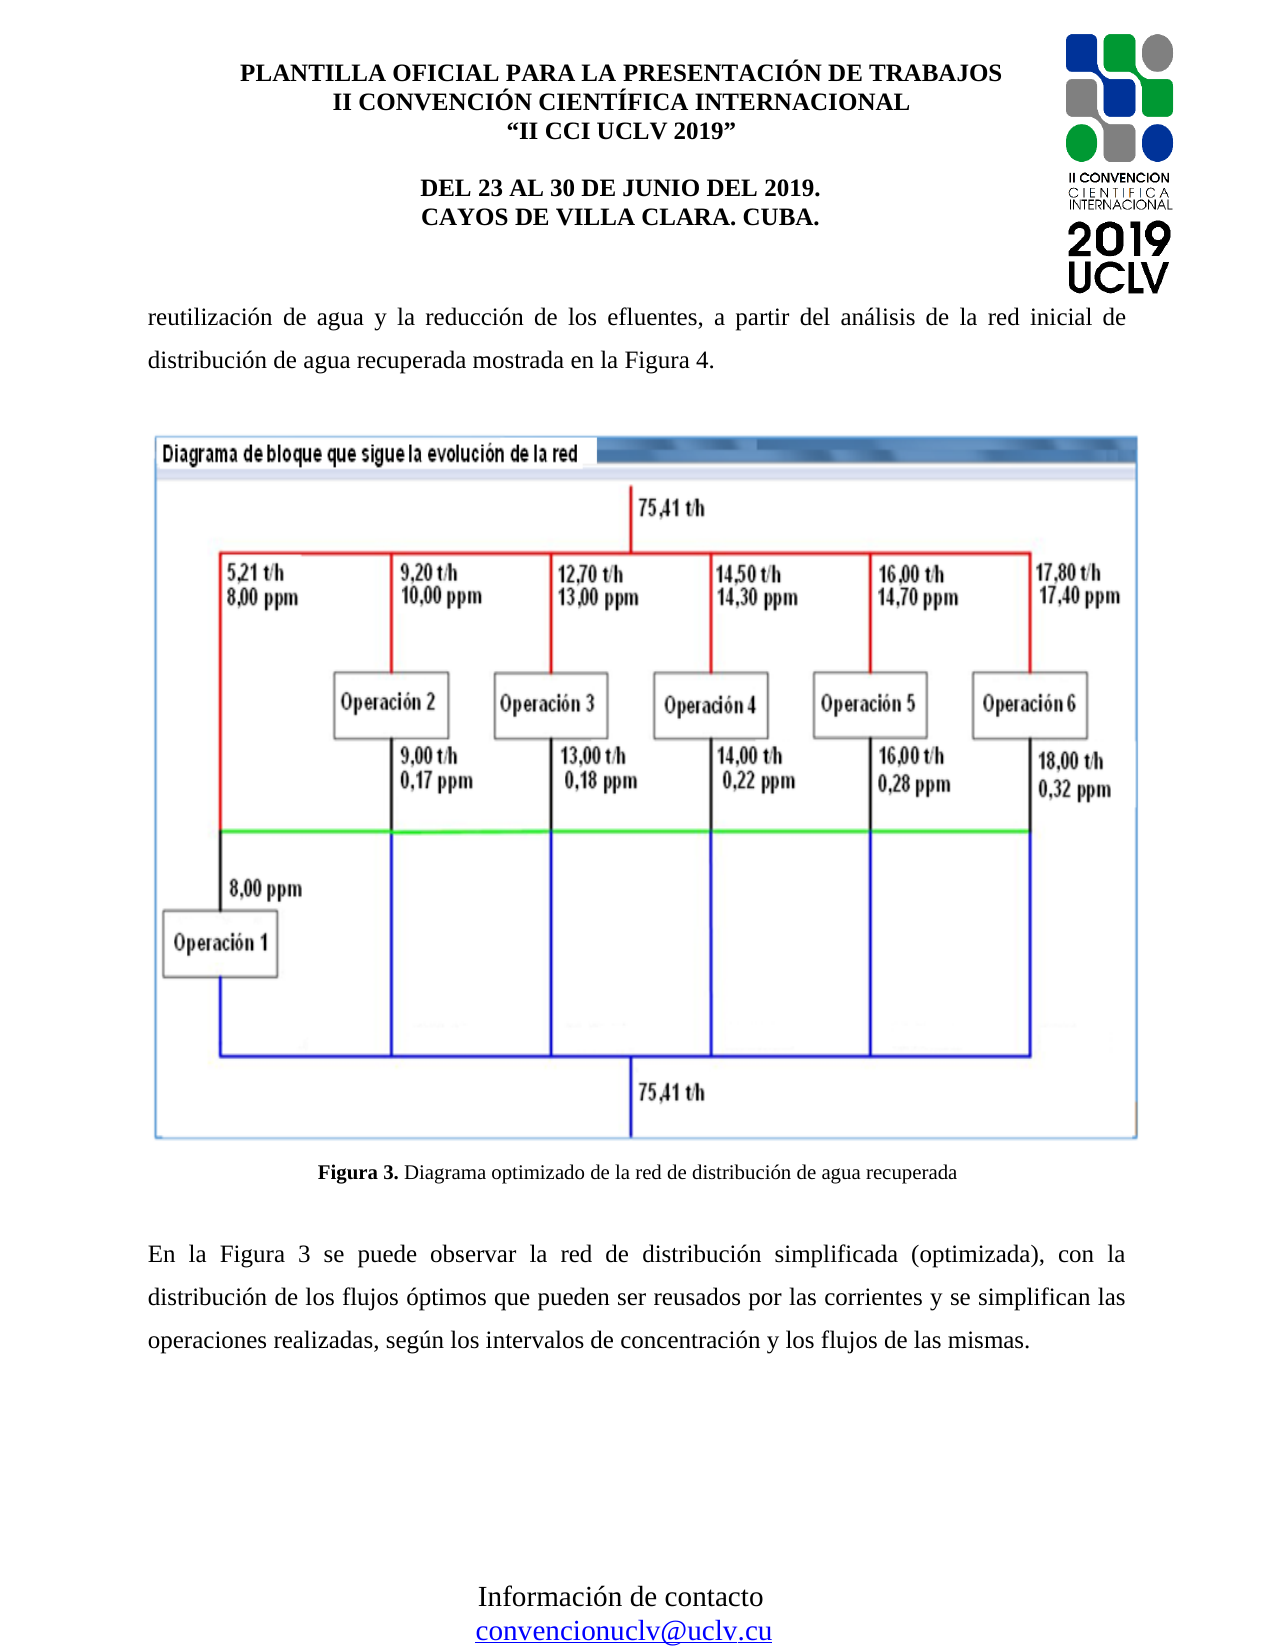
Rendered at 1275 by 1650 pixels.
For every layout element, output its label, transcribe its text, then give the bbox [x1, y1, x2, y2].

picture [1060, 31, 1182, 303]
text Figura 3. Diagrama optimizado de la red de distribución de agua recuperada [148, 1160, 1127, 1184]
text En la Figura 3 se puede observar la red de distribución simplificada (optimizada), con la distribución de los flujos óptimos que pueden ser reusados por las corrientes y se simplifican las operaciones realizadas, según los intervalos de concentración y los flujos de las mismas. [148, 1239, 1127, 1354]
